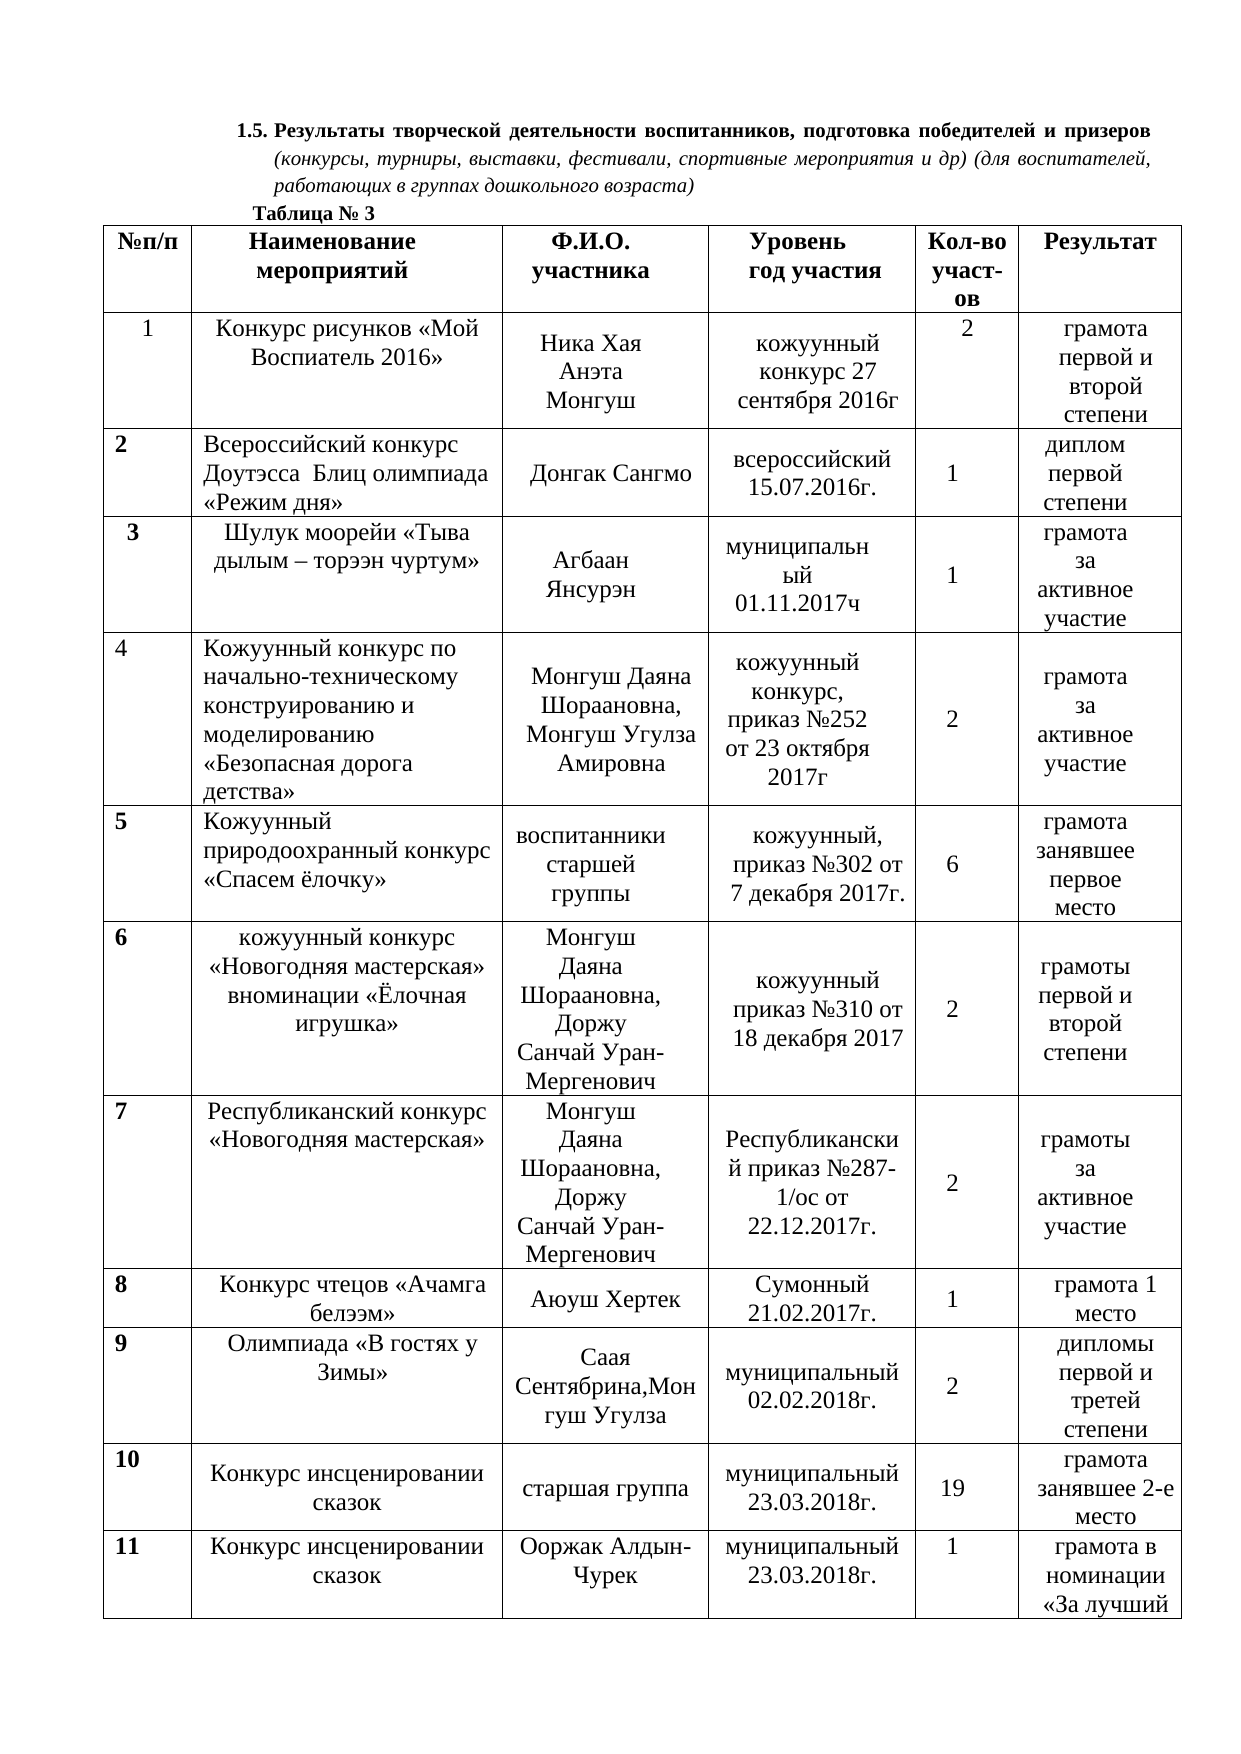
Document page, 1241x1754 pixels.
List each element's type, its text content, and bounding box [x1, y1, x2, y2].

table_cell Всероссийский конкурс Доутэсса Блиц олимпиада «Режим дня» [192, 429, 502, 516]
table_cell Саая Сентябрина,Монгуш Угулза [503, 1328, 708, 1443]
list Результаты творческой деятельности воспитанников, подготовка победителей и призеров (конкурсы, турниры, выставки, фестивали, спортивные мероприятия и др) (для воспитателей, работающих в группах дошкольного возраста) [236, 118, 1152, 197]
table_cell 4 [104, 633, 191, 805]
table_cell грамота занявшее 2-е место [1019, 1444, 1181, 1530]
table_cell Конкурс чтецов «Ачамга белээм» [192, 1269, 502, 1327]
table_cell грамоты за активное участие [1019, 1096, 1181, 1268]
table_cell кожуунный, приказ №302 от 7 декабря 2017г. [709, 806, 915, 921]
table_cell 1 [916, 429, 1018, 516]
table_cell Аюуш Хертек [503, 1269, 708, 1327]
table_cell грамота за активное участие [1019, 517, 1181, 632]
table_header Уровень год участия [709, 226, 915, 312]
table_cell 1 [104, 313, 191, 428]
table_cell Агбаан Янсурэн [503, 517, 708, 632]
table_cell кожуунный конкурс, приказ №252 от 23 октября 2017г [709, 633, 915, 805]
table_cell всероссийский 15.07.2016г. [709, 429, 915, 516]
table_header Кол-во участ-ов [916, 226, 1018, 312]
table_cell 1 [916, 1531, 1018, 1617]
table_cell Ника Хая Анэта Монгуш [503, 313, 708, 428]
table_cell Шулук моорейи «Тыва дылым – торээн чуртум» [192, 517, 502, 632]
table_cell грамоты первой и второй степени [1019, 922, 1181, 1095]
table_header №п/п [104, 226, 191, 312]
table_cell Монгуш Даяна Шораановна, Монгуш Угулза Амировна [503, 633, 708, 805]
table_cell муниципальный 23.03.2018г. [709, 1444, 915, 1530]
table_cell Донгак Сангмо [503, 429, 708, 516]
table_cell грамота занявшее первое место [1019, 806, 1181, 921]
table_cell старшая группа [503, 1444, 708, 1530]
table_cell грамота 1 место [1019, 1269, 1181, 1327]
table_cell воспитанники старшей группы [503, 806, 708, 921]
table_cell дипломы первой и третей степени [1019, 1328, 1181, 1443]
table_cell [709, 1531, 915, 1617]
table_cell 1 [916, 1269, 1018, 1327]
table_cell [1019, 1531, 1181, 1617]
table_cell муниципальный 02.02.2018г. [709, 1328, 915, 1443]
table_cell 2 [104, 429, 191, 516]
table_header Наименование мероприятий [192, 226, 502, 312]
table_cell 2 [916, 633, 1018, 805]
table_cell 6 [916, 806, 1018, 921]
table_cell кожуунный приказ №310 от 18 декабря 2017 [709, 922, 915, 1095]
table_cell 10 [104, 1444, 191, 1530]
table_cell Республиканский конкурс «Новогодняя мастерская» [192, 1096, 502, 1268]
table_cell кожуунный конкурс 27 сентября 2016г [709, 313, 915, 428]
table_cell грамота первой и второй степени [1019, 313, 1181, 428]
table_cell 5 [104, 806, 191, 921]
table_cell 7 [104, 1096, 191, 1268]
table_cell кожуунный конкурс «Новогодняя мастерская» вноминации «Ёлочная игрушка» [192, 922, 502, 1095]
table_cell Конкурс инсценировании сказок [192, 1444, 502, 1530]
table_cell диплом первой степени [1019, 429, 1181, 516]
table_cell 2 [916, 1096, 1018, 1268]
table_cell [192, 1531, 502, 1617]
table_cell Кожуунный природоохранный конкурс «Спасем ёлочку» [192, 806, 502, 921]
table_cell Монгуш Даяна Шораановна, Доржу Санчай Уран-Мергенович [503, 922, 708, 1095]
table_cell Кожуунный конкурс по начально-техническому конструированию и моделированию «Безопасная дорога детства» [192, 633, 502, 805]
table_cell Сумонный 21.02.2017г. [709, 1269, 915, 1327]
table_cell 9 [104, 1328, 191, 1443]
table_cell грамота за активное участие [1019, 633, 1181, 805]
table_cell 11 [104, 1531, 191, 1617]
table_cell Олимпиада «В гостях у Зимы» [192, 1328, 502, 1443]
table_cell 1 [916, 517, 1018, 632]
table_cell 2 [916, 922, 1018, 1095]
table_cell Конкурс рисунков «Мой Воспиатель 2016» [192, 313, 502, 428]
table_cell 2 [916, 313, 1018, 428]
table_cell 6 [104, 922, 191, 1095]
table_cell 19 [916, 1444, 1018, 1530]
table_cell муниципальный 01.11.2017ч [709, 517, 915, 632]
table_cell 8 [104, 1269, 191, 1327]
table_cell 2 [916, 1328, 1018, 1443]
table_cell Республиканский приказ №287-1/ос от 22.12.2017г. [709, 1096, 915, 1268]
table_cell Ооржак Алдын-Чурек [503, 1531, 708, 1617]
table_cell 3 [104, 517, 191, 632]
table_cell Монгуш Даяна Шораановна, Доржу Санчай Уран-Мергенович [503, 1096, 708, 1268]
list Таблица № 3 [252, 201, 1152, 225]
table_header Ф.И.О. участника [503, 226, 708, 312]
table_header Результат [1019, 226, 1181, 312]
